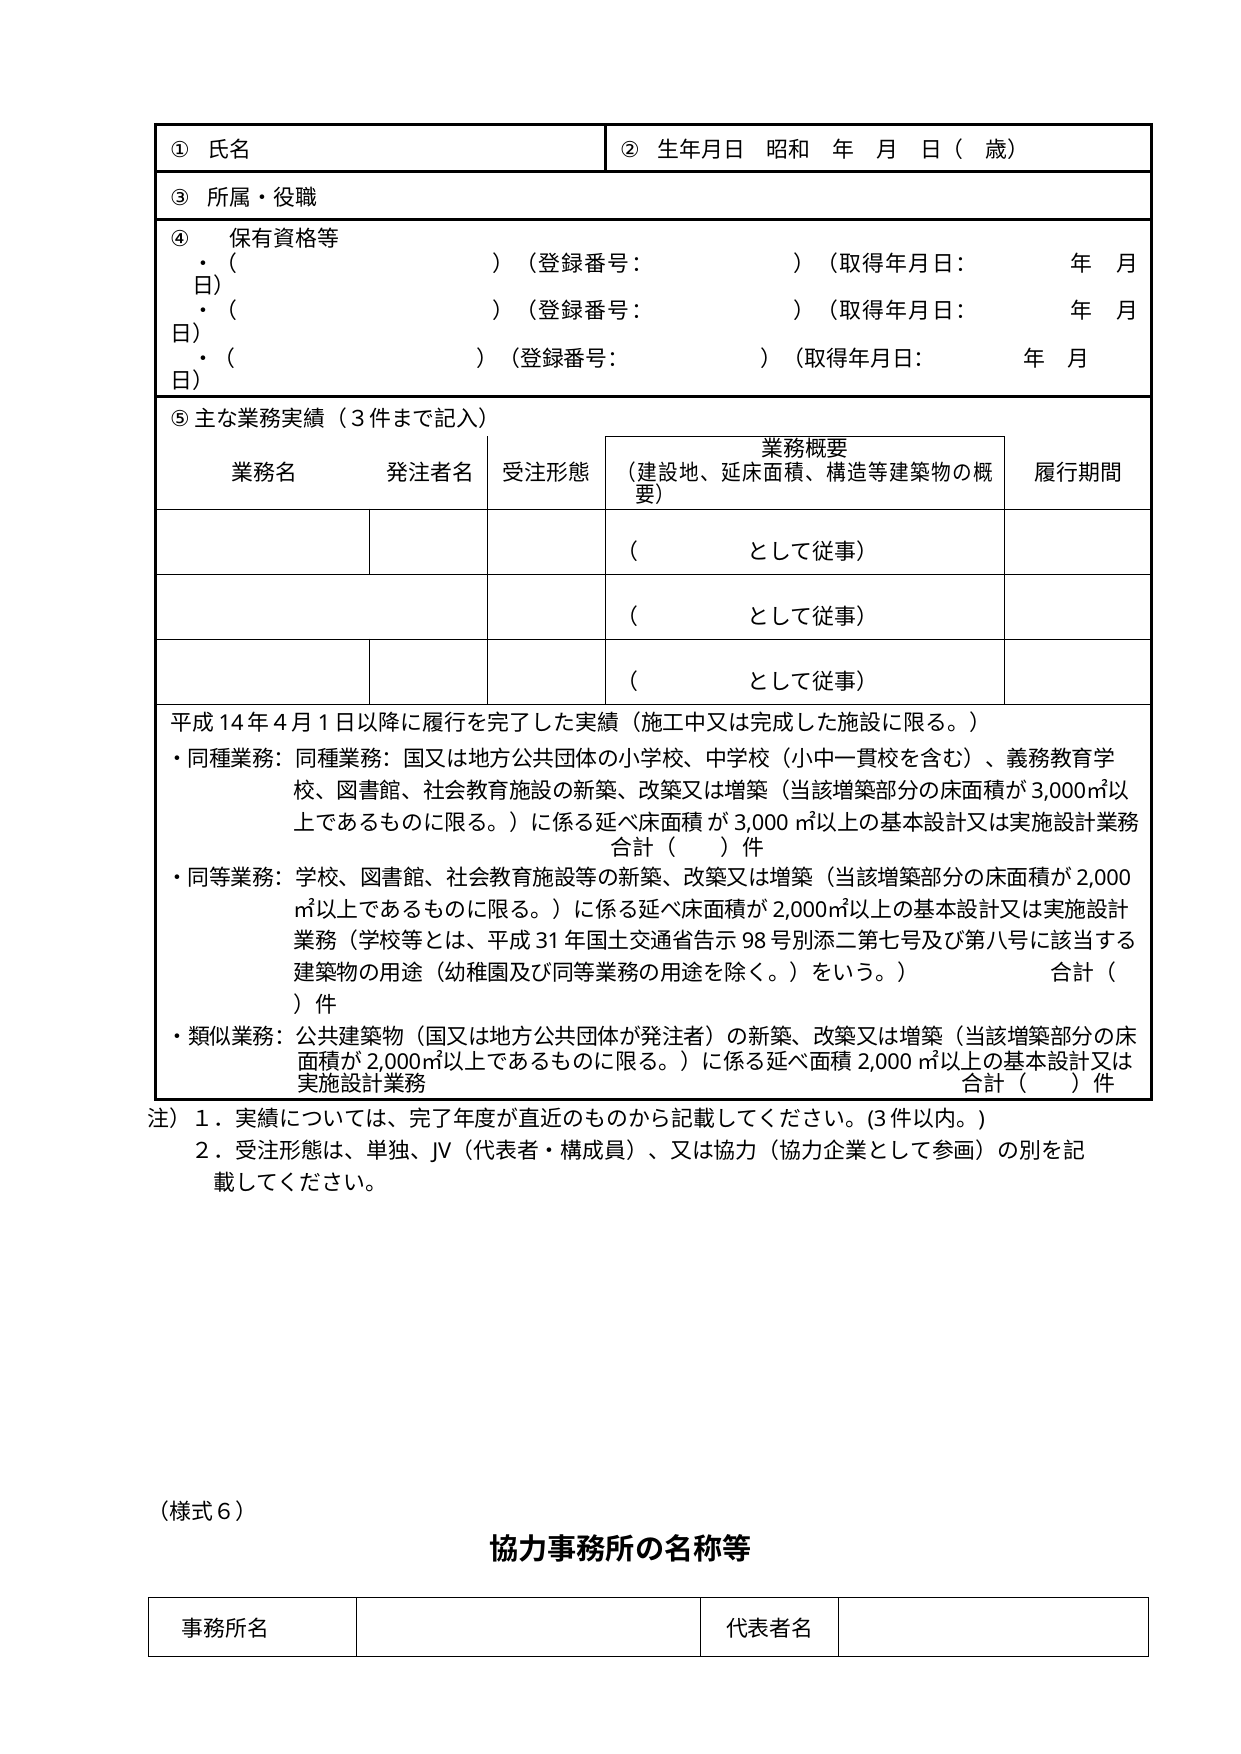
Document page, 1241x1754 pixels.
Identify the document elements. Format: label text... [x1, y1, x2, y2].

table_cell [488, 510, 605, 573]
table_header 氏名 [157, 126, 604, 170]
table_cell 所属・役職 [157, 173, 1150, 217]
table_cell [488, 640, 605, 703]
table_cell 履行期間 [1005, 436, 1150, 508]
table_cell [370, 510, 487, 573]
table_cell [157, 575, 369, 638]
table_header 代表者名 [701, 1598, 838, 1656]
table_header 事務所名 [149, 1598, 356, 1656]
text ２．受注形態は、単独、JV（代表者・構成員）、又は協力（協力企業として参画）の別を記載してください。 [191, 1133, 1092, 1196]
table_cell 発注者名 [369, 436, 487, 508]
table_cell [157, 640, 369, 703]
table_cell （ として従事） [606, 640, 1004, 703]
table_header [357, 1598, 700, 1656]
table_cell [370, 640, 487, 703]
table_cell 業務概要 （建設地、延床面積、構造等建築物の概要） [606, 437, 1004, 508]
text （様式６） [148, 1494, 1092, 1526]
table_cell （ として従事） [606, 510, 1004, 573]
table_cell [369, 575, 487, 638]
table_cell [1005, 575, 1150, 638]
table_cell [488, 575, 605, 638]
table_cell [1005, 510, 1150, 573]
table_header 生年月日 昭和 年 月 日（ 歳） [607, 126, 1150, 170]
text 協力事務所の名称等 [148, 1526, 1092, 1568]
table_cell （ として従事） [606, 575, 1004, 638]
table_cell [157, 510, 369, 573]
table_cell 受注形態 [488, 436, 605, 508]
table_header [839, 1598, 1148, 1656]
table_cell ⑤主な業務実績（３件まで記入） [157, 398, 1150, 436]
table_cell 業務名 [157, 436, 369, 508]
table_cell 保有資格等 ・（ ）（登録番号： ）（取得年月日： 年 月 日） ・（ ）（登録番号： ）（取得年月日： 年 月 日） ・（ ）（登録番号： ）（取得年月日： 年 月 日） [157, 221, 1150, 395]
table_cell [1005, 640, 1150, 703]
text 注）１．実績については、完了年度が直近のものから記載してください。(3件以内。) [148, 1101, 1092, 1133]
table_cell 平成14年４月1日以降に履行を完了した実績（施工中又は完成した施設に限る。） ・同種業務：同種業務：国又は地方公共団体の小学校、中学校（小中一貫校を含む）、義務教育学校、図書館、社会教育施設の新築、改築又は増築（当該増築部分の床面積が3,000㎡以上であるものに限る。）に係る延べ床面積 が3,000 ㎡以上の基本設計又は実施設計業務 合計（ ）件 ・同等業務：学校、図書館、社会教育施設等の新築、改築又は増築（当該増築部分の床面積が2,000㎡以上であるものに限る。）に係る延べ床面積が2,000㎡以上の基本設計又は実施設計業務（学校等とは、平成31年国土交通省告示98号別添二第七号及び第八号に該当する建築物の用途（幼稚園及び同等業務の用途を除く。）をいう。） 合計（ ）件 ・類似業務：公共建築物（国又は地方公共団体が発注者）の新築、改築又は増築（当該増築部分の床 面積が2,000㎡以上であるものに限る。）に係る延べ面積 2,000 ㎡以上の基本設計又は実施設計業務 合計（ ）件 [157, 705, 1150, 1098]
